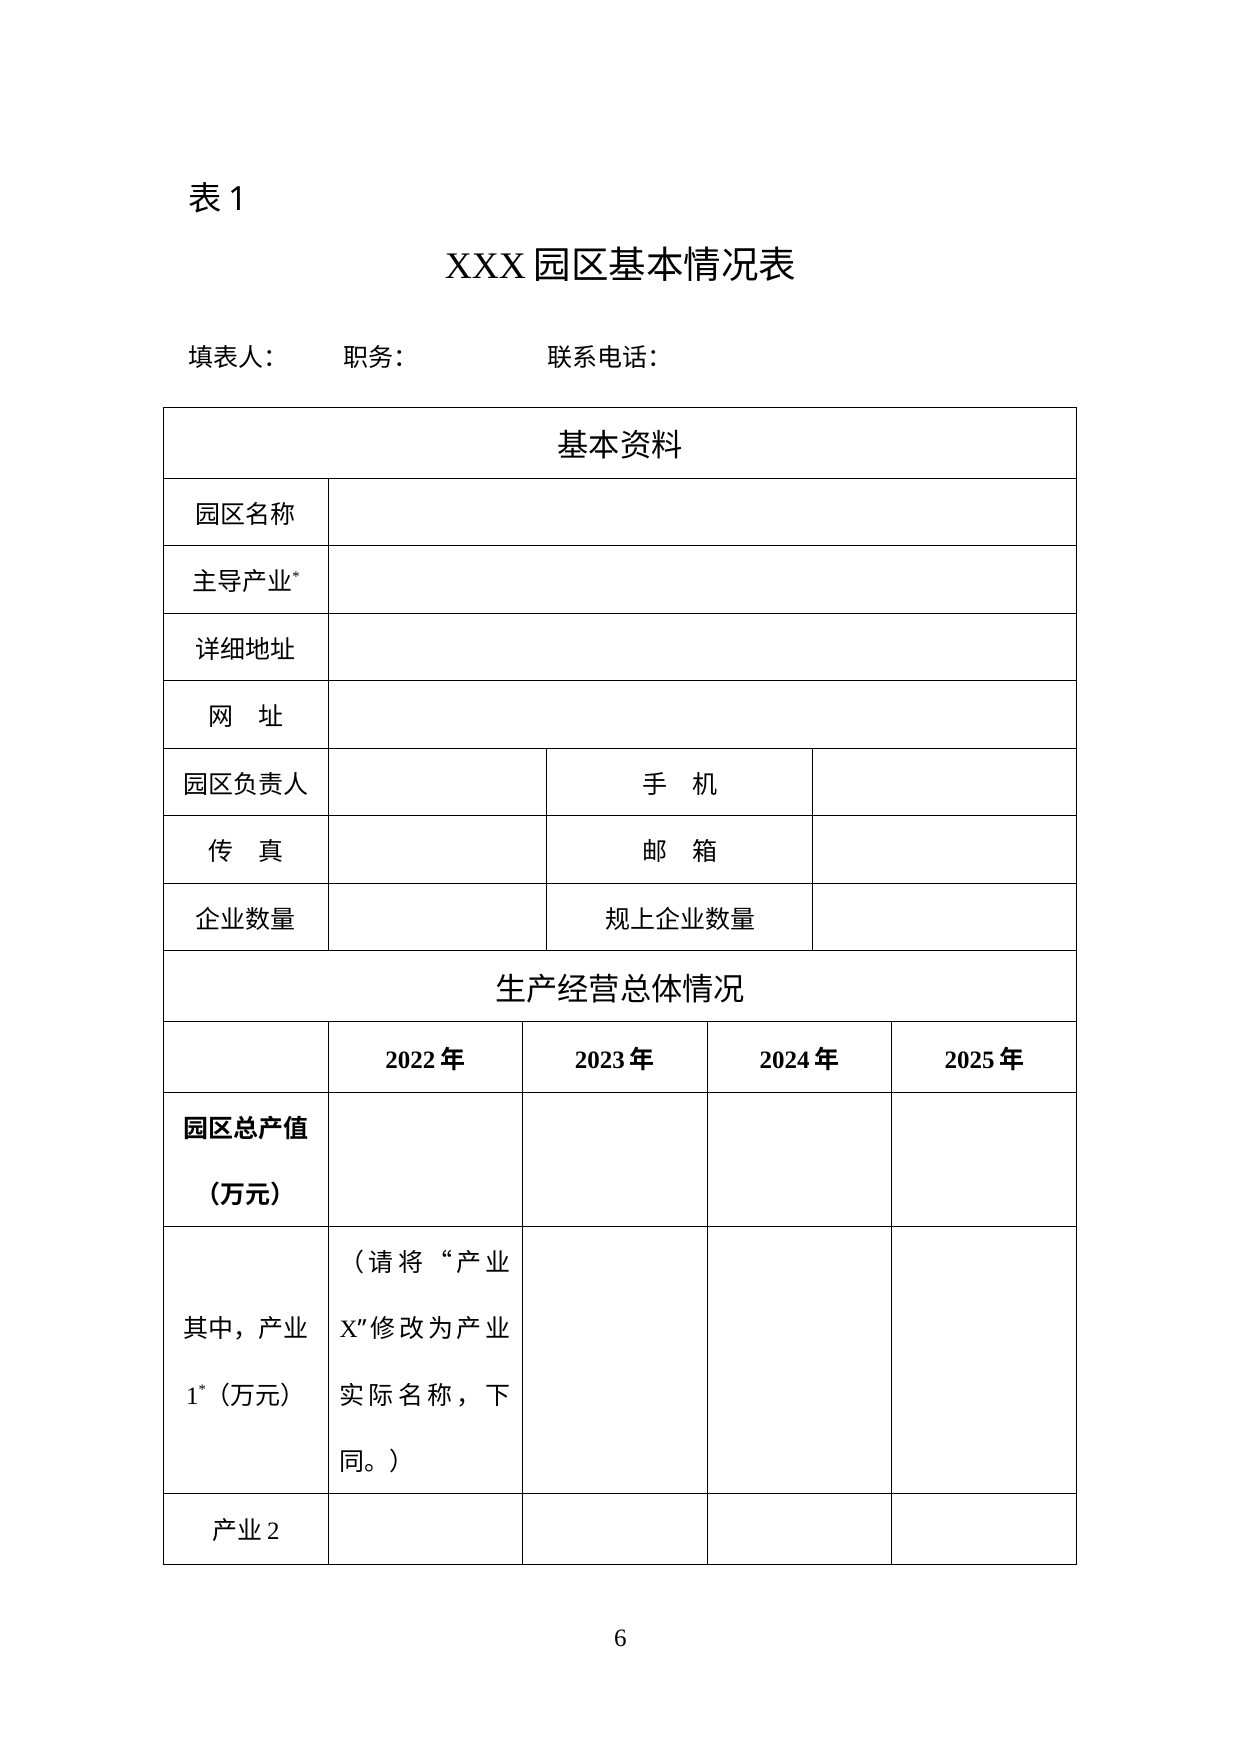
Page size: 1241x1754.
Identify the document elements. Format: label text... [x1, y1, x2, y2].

table_cell [708, 1227, 891, 1493]
table_cell 主导产业* [164, 546, 328, 613]
table_cell [329, 479, 1076, 545]
table_cell 企业数量 [164, 884, 328, 950]
table_cell 2023年 [523, 1022, 707, 1092]
table_cell [892, 1494, 1076, 1564]
table_cell [164, 1022, 328, 1092]
table_cell 传 真 [164, 816, 328, 883]
table_cell 园区负责人 [164, 749, 328, 815]
table_cell 手 机 [547, 749, 812, 815]
table_cell 2024年 [708, 1022, 891, 1092]
table_cell [329, 884, 546, 950]
table_cell [329, 1494, 522, 1564]
text 填表人： 职务： 联系电话： [188, 322, 1052, 389]
table_cell [813, 884, 1076, 950]
table_cell 园区名称 [164, 479, 328, 545]
table_cell 详细地址 [164, 614, 328, 680]
table_cell [708, 1494, 891, 1564]
table_cell 网 址 [164, 681, 328, 748]
table_cell 规上企业数量 [547, 884, 812, 950]
table_cell [329, 749, 546, 815]
table_cell [329, 681, 1076, 748]
table_header 基本资料 [164, 408, 1076, 478]
table_cell （请将“产业X”修改为产业实际名称，下同。） [329, 1227, 522, 1493]
table_cell [329, 614, 1076, 680]
table_cell 2025年 [892, 1022, 1076, 1092]
table_cell [708, 1093, 891, 1226]
table_cell [329, 816, 546, 883]
text XXX园区基本情况表 [188, 229, 1052, 295]
table_cell [813, 749, 1076, 815]
table_cell 园区总产值（万元） [164, 1093, 328, 1226]
table_cell [892, 1093, 1076, 1226]
table_cell 产业2 [164, 1494, 328, 1564]
text 表1 [188, 162, 1052, 229]
table_cell [813, 816, 1076, 883]
table_cell 生产经营总体情况 [164, 951, 1076, 1021]
table_cell [329, 546, 1076, 613]
table_cell [523, 1494, 707, 1564]
table_cell [523, 1093, 707, 1226]
table_cell [329, 1093, 522, 1226]
table_cell 邮 箱 [547, 816, 812, 883]
table_cell [523, 1227, 707, 1493]
table_cell [892, 1227, 1076, 1493]
table_cell 2022年 [329, 1022, 522, 1092]
table_cell 其中，产业1*（万元） [164, 1227, 328, 1493]
